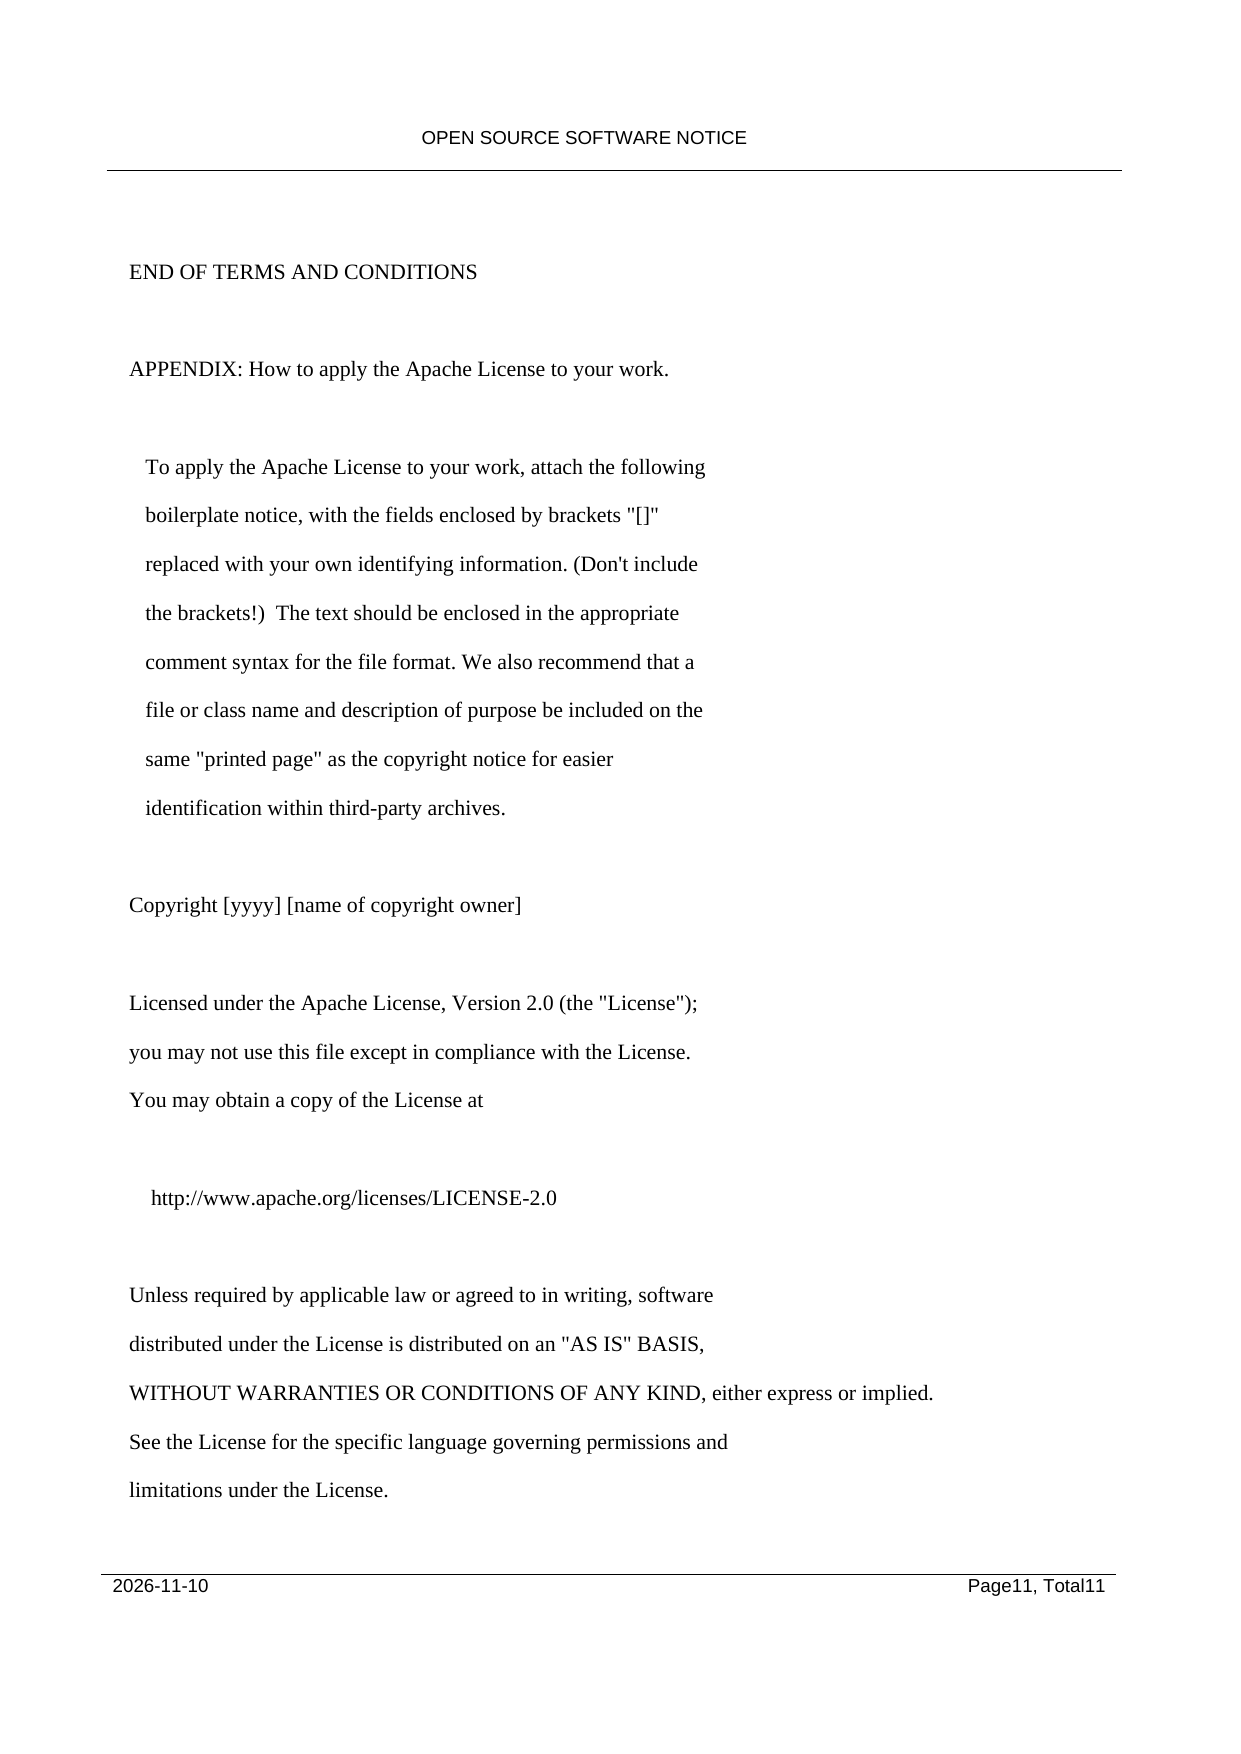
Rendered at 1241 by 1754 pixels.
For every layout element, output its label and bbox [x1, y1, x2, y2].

text [112, 206, 1128, 1506]
